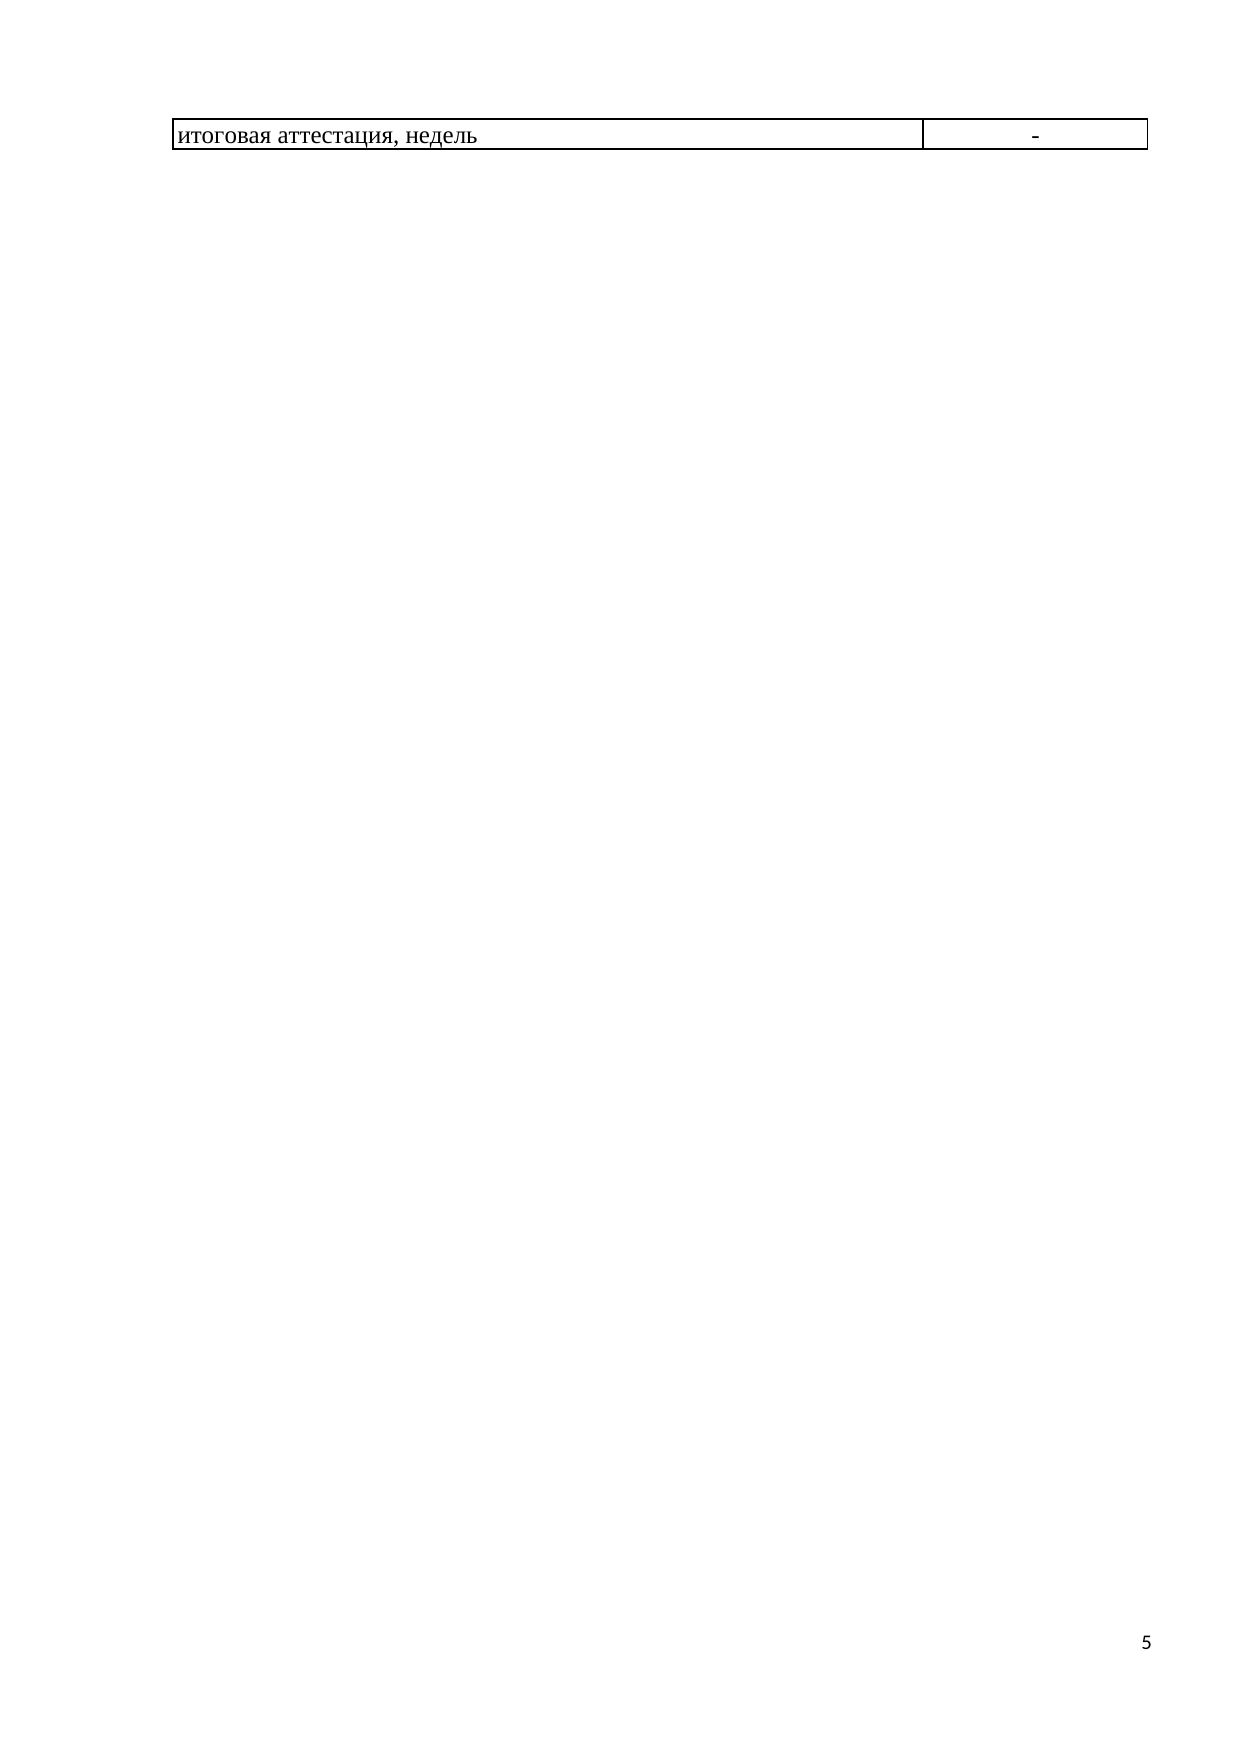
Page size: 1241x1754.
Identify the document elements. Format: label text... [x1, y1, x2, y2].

table_cell итоговая аттестация, недель [174, 120, 922, 148]
table_cell - [924, 120, 1147, 148]
